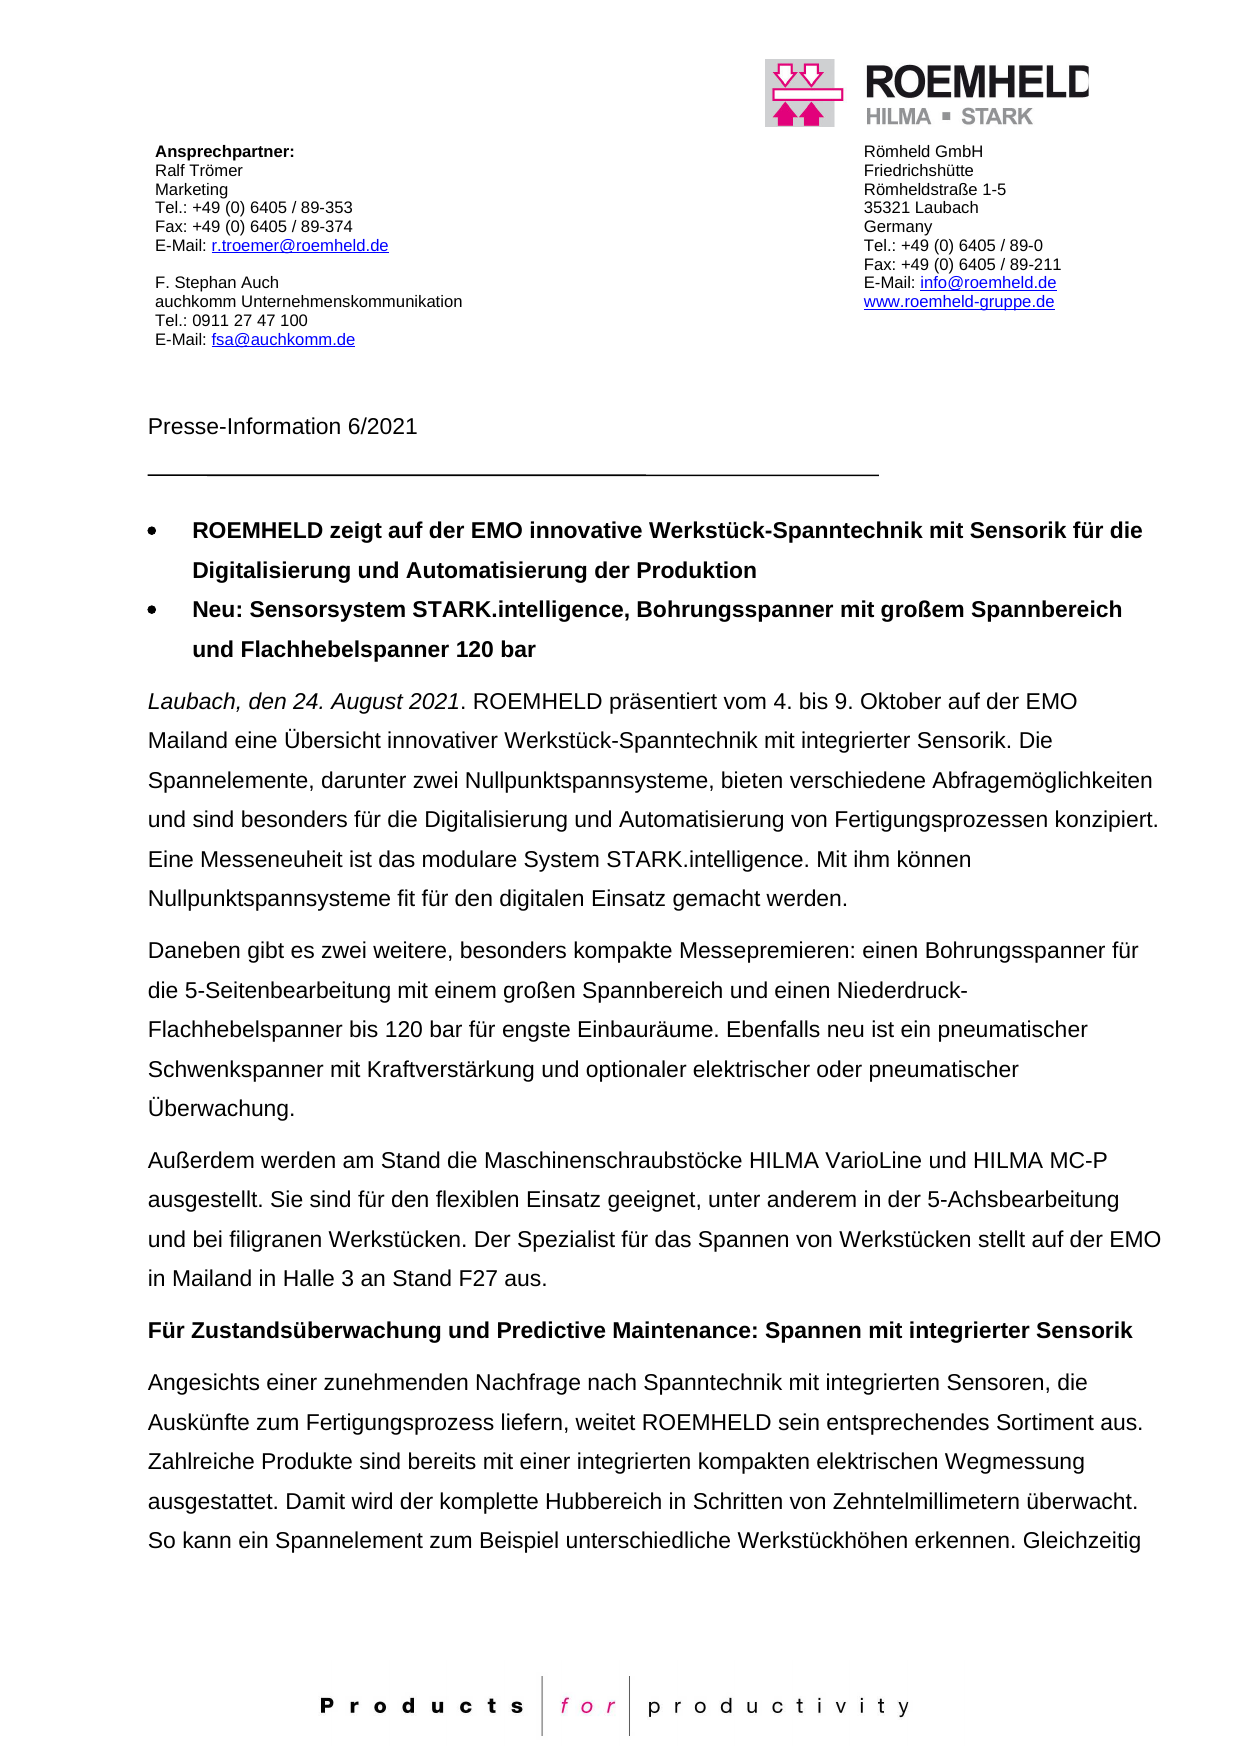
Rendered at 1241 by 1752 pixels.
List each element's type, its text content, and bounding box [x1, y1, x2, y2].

picture [763, 59, 1089, 126]
text Daneben gibt es zwei weitere, besonders kompakte Messepremieren: einen Bohrungsspanner für die 5-Seitenbearbeitung mit einem großen Spannbereich und einen Niederdruck-Flachhebelspanner bis 120 bar für engste Einbauräume. Ebenfalls neu ist ein pneumatischer Schwenkspanner mit Kraftverstärkung und optionaler elektrischer oder pneumatischer Überwachung. [148, 937, 1162, 1121]
list ROEMHELD zeigt auf der EMO innovative Werkstück-Spanntechnik mit Sensorik für die Digitalisierung und Automatisierung der Produktion [148, 517, 1162, 583]
table_header Ansprechpartner: Ralf Trömer Marketing Tel.: +49 (0) 6405 / 89-353 Fax: +49 (0) 6405 / 89-374 E-Mail: r.troemer@roemheld.de F. Stephan Auch auchkomm Unternehmenskommunikation Tel.: 0911 27 47 100 E-Mail: fsa@auchkomm.de [141, 143, 849, 361]
text Presse-Information 6/2021 [148, 413, 892, 440]
text Für Zustandsüberwachung und Predictive Maintenance: Spannen mit integrierter Sensorik [148, 1317, 1162, 1344]
table_header Römheld GmbH Friedrichshütte Römheldstraße 1-5 35321 Laubach Germany Tel.: +49 (0) 6405 / 89-0 Fax: +49 (0) 6405 / 89-211 E-Mail: info@roemheld.de www.roemheld-gruppe.de [849, 143, 1131, 361]
text Außerdem werden am Stand die Maschinenschraubstöcke HILMA VarioLine und HILMA MC-P ausgestellt. Sie sind für den flexiblen Einsatz geeignet, unter anderem in der 5-Achsbearbeitung und bei filigranen Werkstücken. Der Spezialist für das Spannen von Werkstücken stellt auf der EMO in Mailand in Halle 3 an Stand F27 aus. [148, 1147, 1162, 1292]
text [148, 1369, 1162, 1554]
picture [274, 1660, 965, 1746]
text Laubach, den 24. August 2021. ROEMHELD präsentiert vom 4. bis 9. Oktober auf der EMO Mailand eine Übersicht innovativer Werkstück-Spanntechnik mit integrierter Sensorik. Die Spannelemente, darunter zwei Nullpunktspannsysteme, bieten verschiedene Abfragemöglichkeiten und sind besonders für die Digitalisierung und Automatisierung von Fertigungsprozessen konzipiert. Eine Messeneuheit ist das modulare System STARK.intelligence. Mit ihm können Nullpunktspannsysteme fit für den digitalen Einsatz gemacht werden. [148, 688, 1162, 911]
list Neu: Sensorsystem STARK.intelligence, Bohrungsspanner mit großem Spannbereich und Flachhebelspanner 120 bar [148, 596, 1162, 662]
